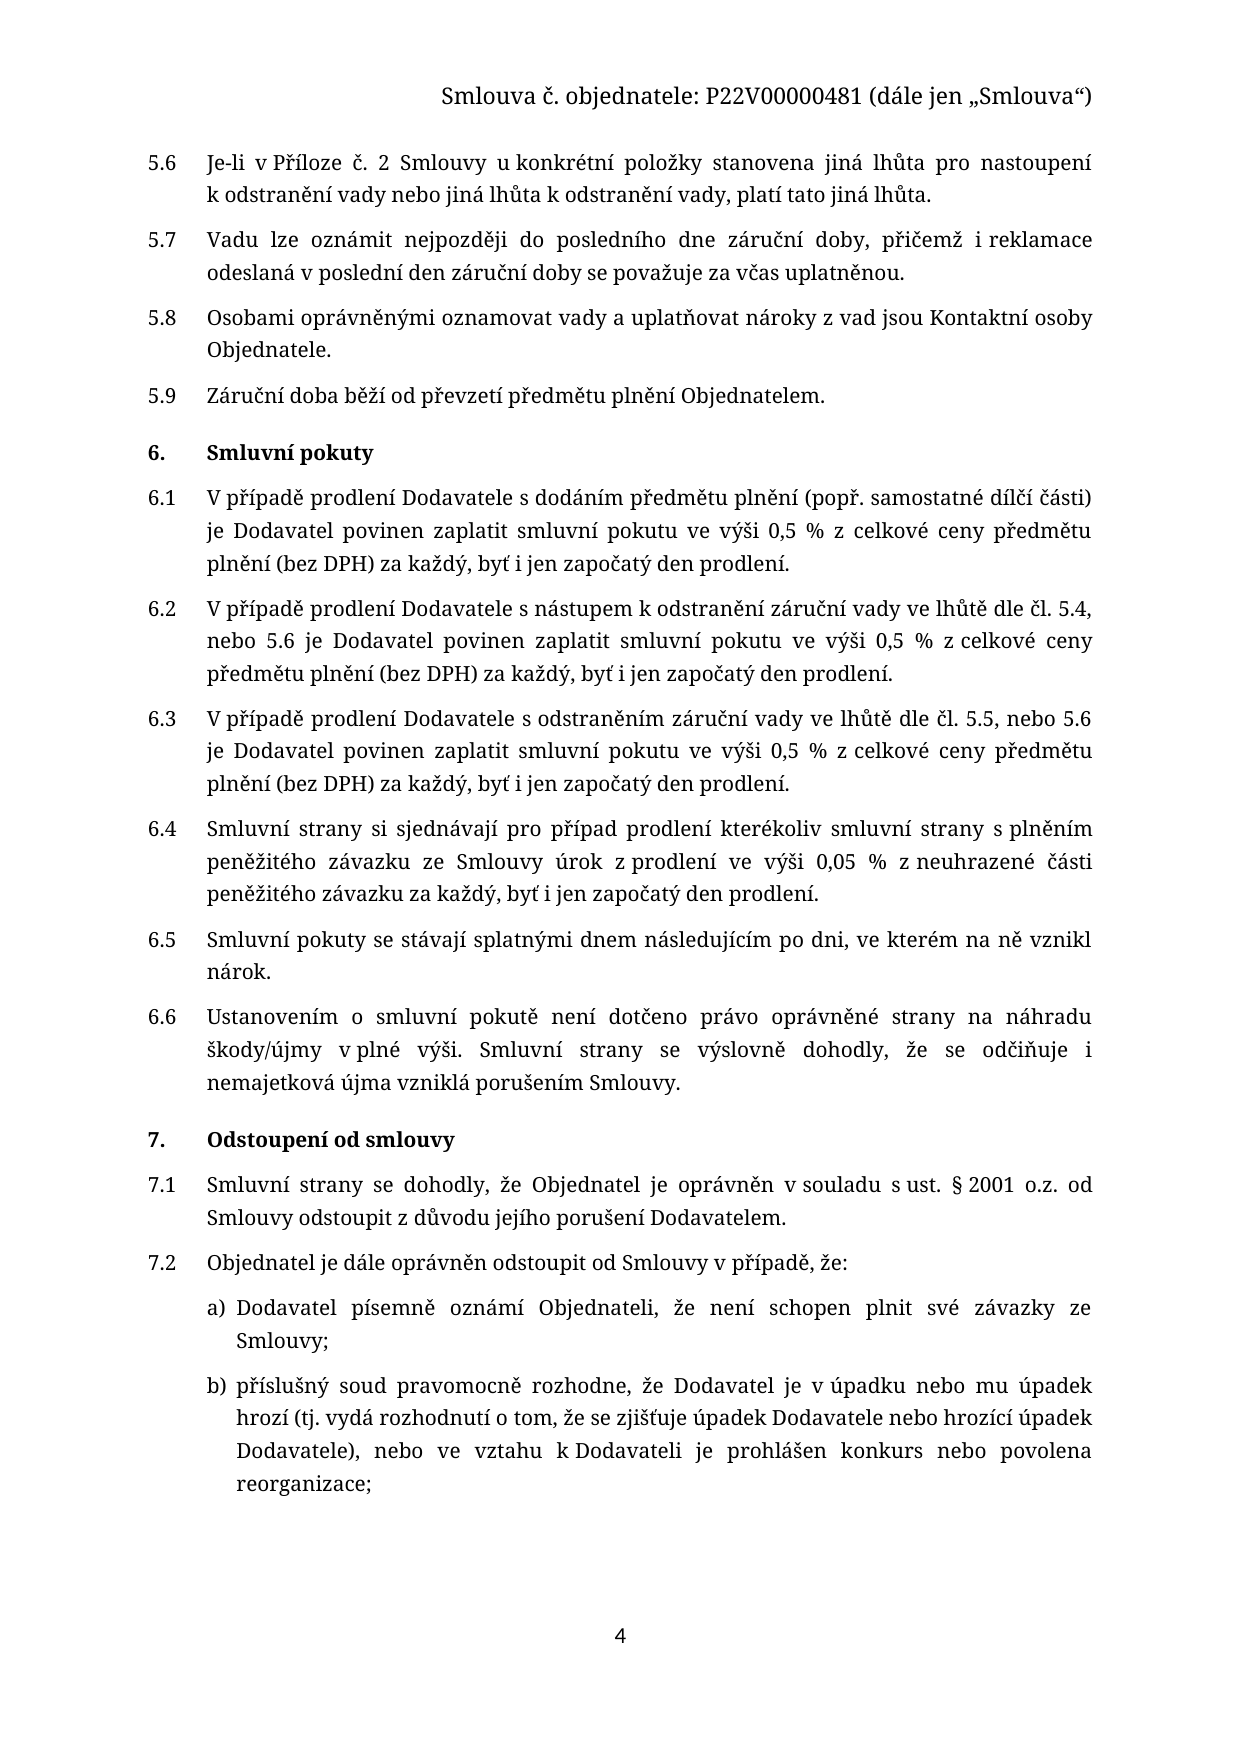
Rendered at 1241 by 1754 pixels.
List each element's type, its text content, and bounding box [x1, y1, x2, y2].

list Dodavatel písemně oznámí Objednateli, že není schopen plnit své závazky ze Smlouvy; [207, 1293, 1093, 1354]
list V případě prodlení Dodavatele s nástupem k odstranění záruční vady ve lhůtě dle čl. 5.4, nebo 5.6 je Dodavatel povinen zaplatit smluvní pokutu ve výši 0,5 % z celkové ceny předmětu plnění (bez DPH) za každý, byť i jen započatý den prodlení. [148, 594, 1093, 687]
list příslušný soud pravomocně rozhodne, že Dodavatel je v úpadku nebo mu úpadek hrozí (tj. vydá rozhodnutí o tom, že se zjišťuje úpadek Dodavatele nebo hrozící úpadek Dodavatele), nebo ve vztahu k Dodavateli je prohlášen konkurs nebo povolena reorganizace; [207, 1371, 1093, 1497]
list Smluvní strany si sjednávají pro případ prodlení kterékoliv smluvní strany s plněním peněžitého závazku ze Smlouvy úrok z prodlení ve výši 0,05 % z neuhrazené části peněžitého závazku za každý, byť i jen započatý den prodlení. [148, 814, 1093, 908]
list Osobami oprávněnými oznamovat vady a uplatňovat nároky z vad jsou Kontaktní osoby Objednatele. [148, 303, 1093, 364]
list Smluvní pokuty se stávají splatnými dnem následujícím po dni, ve kterém na ně vznikl nárok. [148, 925, 1093, 986]
list V případě prodlení Dodavatele s dodáním předmětu plnění (popř. samostatné dílčí části) je Dodavatel povinen zaplatit smluvní pokutu ve výši 0,5 % z celkové ceny předmětu plnění (bez DPH) za každý, byť i jen započatý den prodlení. [148, 483, 1093, 577]
list Smluvní strany se dohodly, že Objednatel je oprávněn v souladu s ust. § 2001 o.z. od Smlouvy odstoupit z důvodu jejího porušení Dodavatelem. [148, 1170, 1093, 1231]
list Je-li v Příloze č. 2 Smlouvy u konkrétní položky stanovena jiná lhůta pro nastoupení k odstranění vady nebo jiná lhůta k odstranění vady, platí tato jiná lhůta. [148, 148, 1093, 209]
list Záruční doba běží od převzetí předmětu plnění Objednatelem. [148, 381, 1093, 409]
list Smluvní pokuty [148, 438, 1093, 467]
list Odstoupení od smlouvy [148, 1125, 1093, 1154]
list Ustanovením o smluvní pokutě není dotčeno právo oprávněné strany na náhradu škody/újmy v plné výši. Smluvní strany se výslovně dohodly, že se odčiňuje i nemajetková újma vzniklá porušením Smlouvy. [148, 1002, 1093, 1096]
list Objednatel je dále oprávněn odstoupit od Smlouvy v případě, že: [148, 1248, 1093, 1276]
list Vadu lze oznámit nejpozději do posledního dne záruční doby, přičemž i reklamace odeslaná v poslední den záruční doby se považuje za včas uplatněnou. [148, 225, 1093, 286]
list V případě prodlení Dodavatele s odstraněním záruční vady ve lhůtě dle čl. 5.5, nebo 5.6 je Dodavatel povinen zaplatit smluvní pokutu ve výši 0,5 % z celkové ceny předmětu plnění (bez DPH) za každý, byť i jen započatý den prodlení. [148, 704, 1093, 798]
